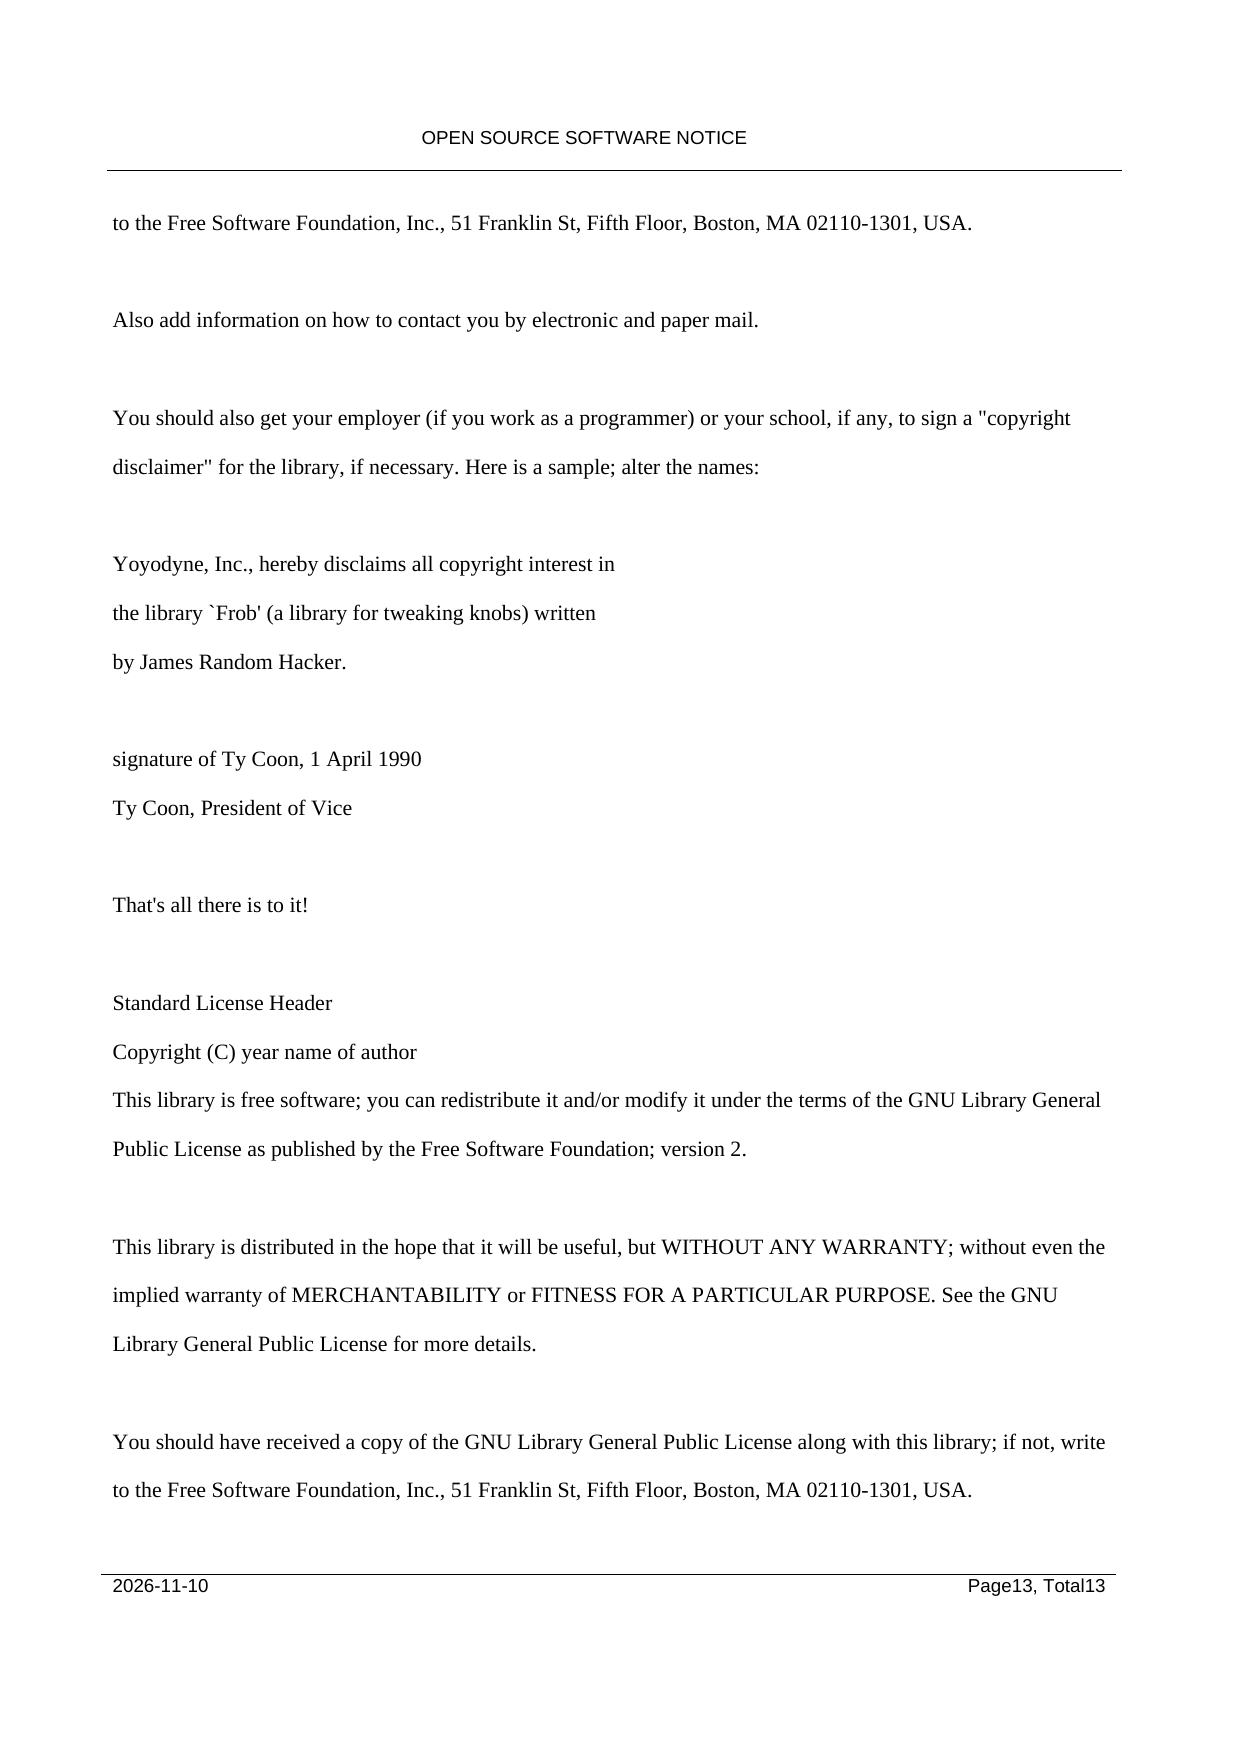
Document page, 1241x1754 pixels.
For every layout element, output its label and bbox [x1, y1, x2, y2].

text [112, 206, 1128, 1506]
